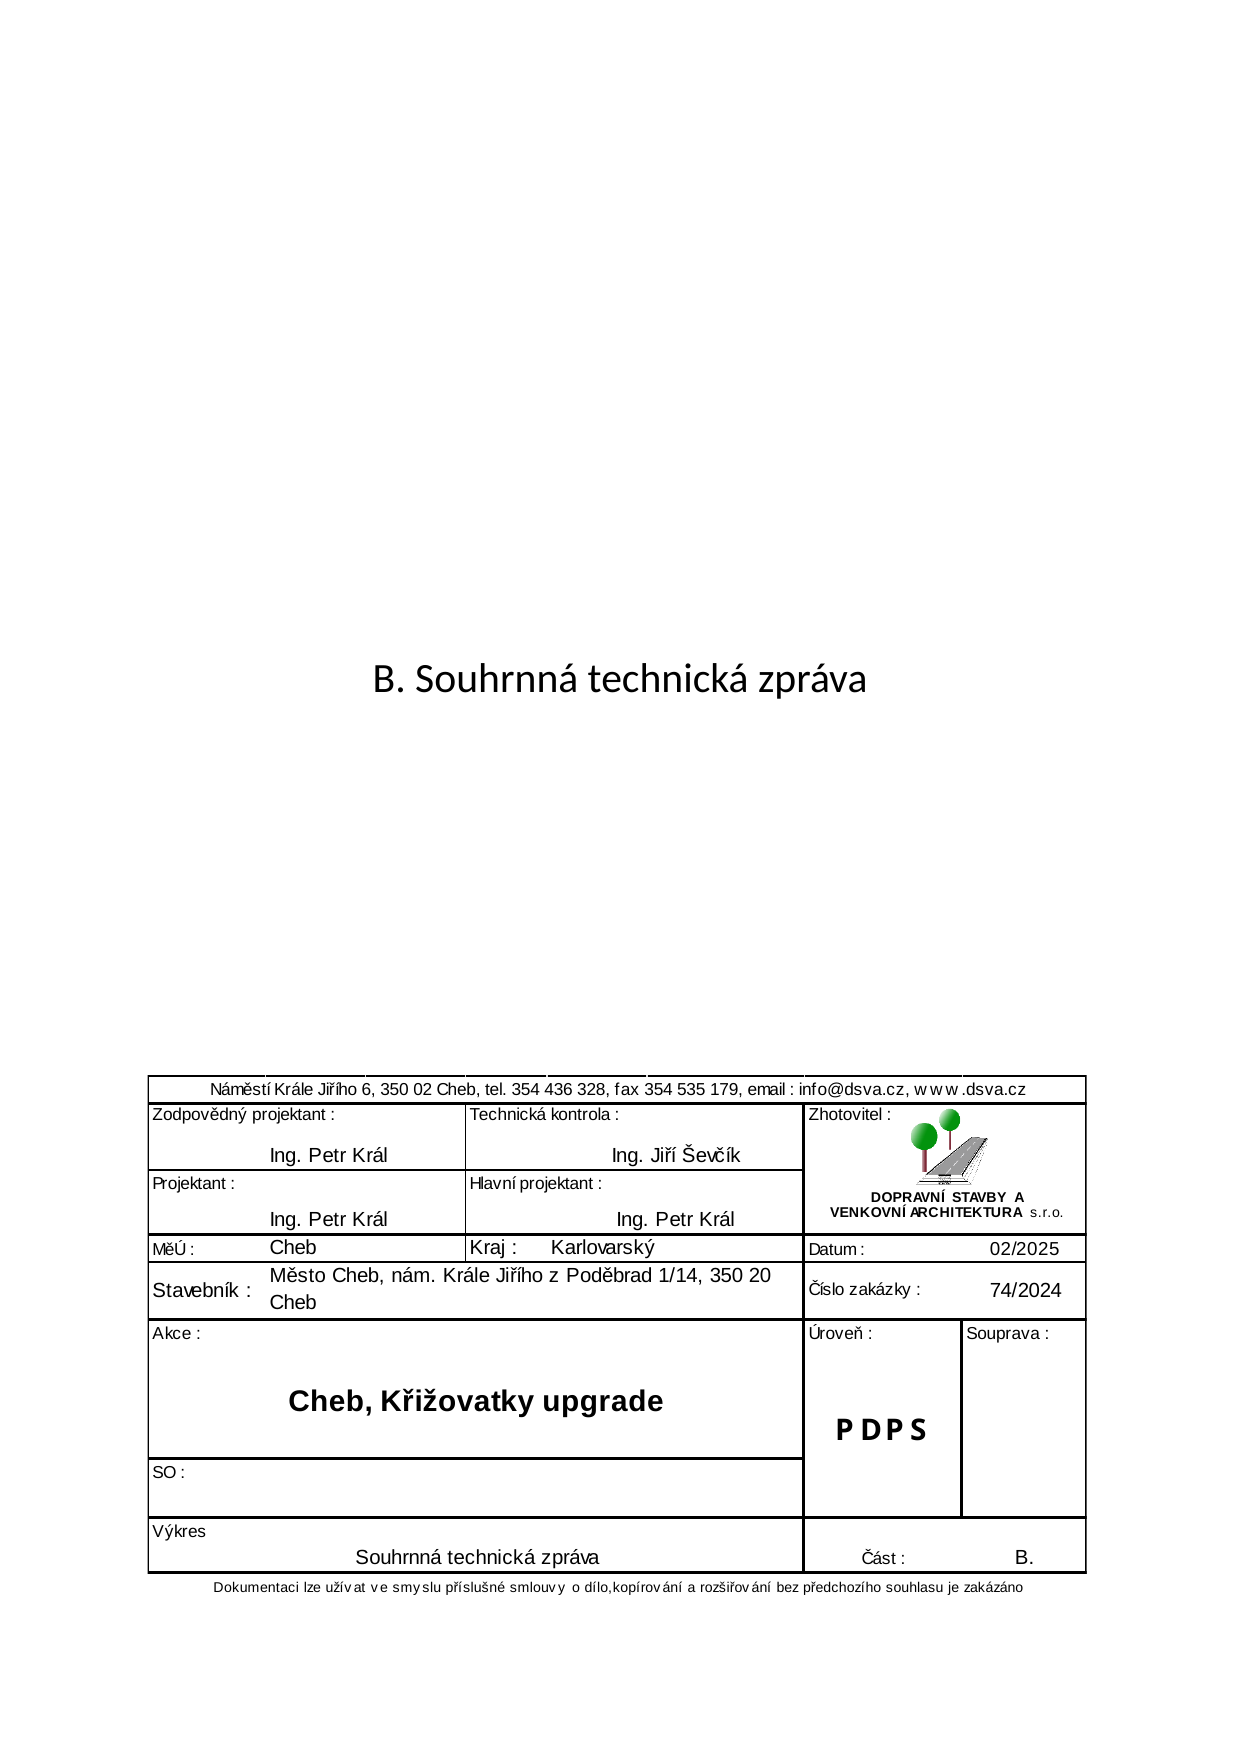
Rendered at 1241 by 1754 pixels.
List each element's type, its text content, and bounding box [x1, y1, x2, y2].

subtitle B. Souhrnná technická zpráva [148, 652, 1093, 703]
